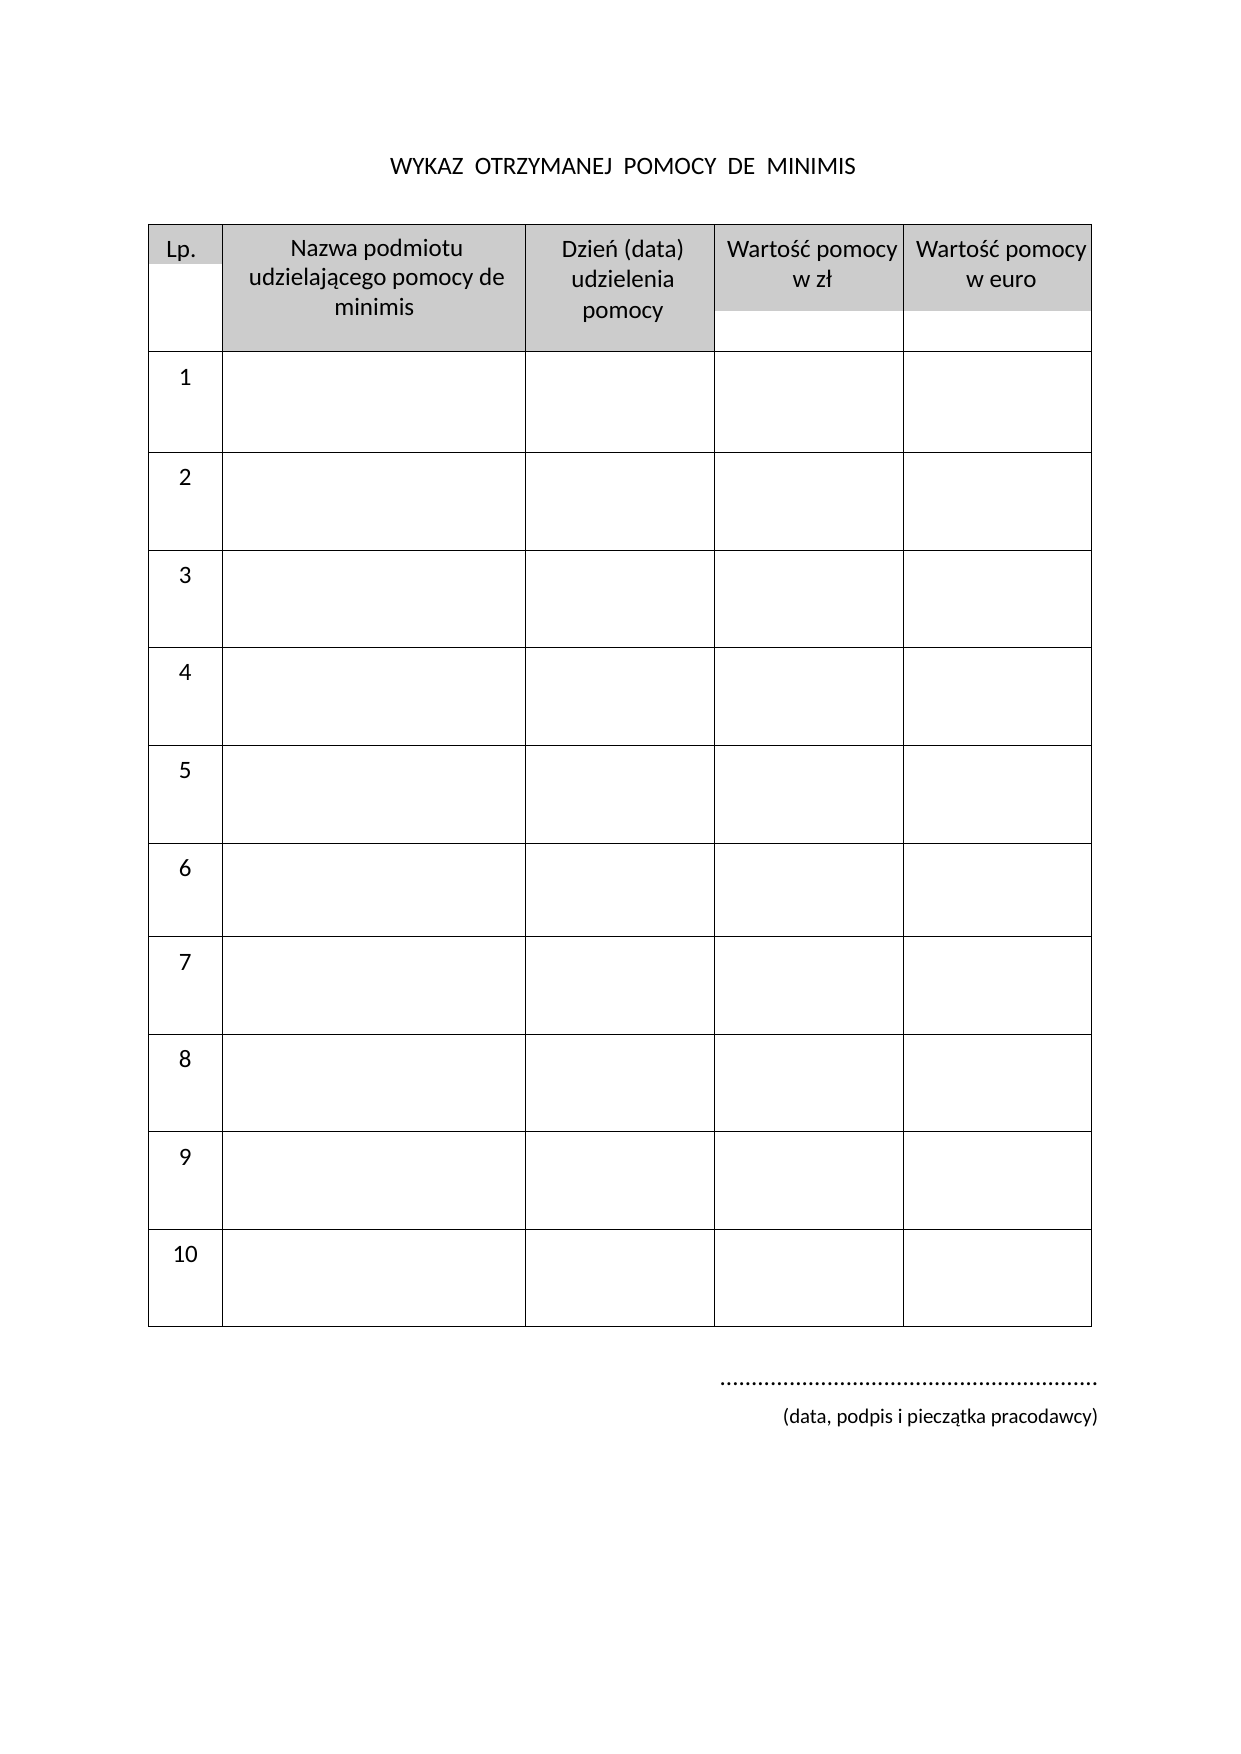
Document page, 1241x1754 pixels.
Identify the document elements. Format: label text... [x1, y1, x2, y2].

table_cell [526, 1035, 714, 1131]
table_cell [223, 648, 525, 745]
table_cell [715, 844, 903, 936]
table_cell [526, 844, 714, 936]
table_cell [715, 1132, 903, 1229]
table_cell [904, 551, 1091, 647]
table_cell [904, 746, 1091, 843]
table_cell [715, 1230, 903, 1326]
table_cell [223, 746, 525, 843]
table_cell 5 [149, 746, 222, 843]
table_cell [715, 453, 903, 549]
table_cell 10 [149, 1230, 222, 1326]
table_header Wartość pomocy w zł [715, 225, 903, 311]
table_cell [223, 551, 525, 647]
table_header Wartość pomocy w euro [904, 225, 1091, 311]
table_cell [526, 453, 714, 549]
table_cell [223, 937, 525, 1034]
table_cell [223, 453, 525, 549]
text (data, podpis i pieczątka pracodawcy) [147, 1403, 1098, 1428]
table_cell [223, 1230, 525, 1326]
table_cell [526, 746, 714, 843]
table_cell [904, 1230, 1091, 1326]
table_cell [223, 1035, 525, 1131]
table_cell 9 [149, 1132, 222, 1229]
table_cell [904, 352, 1091, 452]
text WYKAZ OTRZYMANEJ POMOCY DE MINIMIS [147, 150, 1098, 181]
table_cell [715, 551, 903, 647]
table_cell [715, 352, 903, 452]
table_cell [526, 937, 714, 1034]
table_cell 6 [149, 844, 222, 936]
table_header Lp. [149, 225, 222, 264]
text ............................................................ [147, 1361, 1098, 1391]
table_cell 7 [149, 937, 222, 1034]
table_cell [904, 1132, 1091, 1229]
table_cell [223, 844, 525, 936]
table_cell [904, 937, 1091, 1034]
table_cell [715, 937, 903, 1034]
table_cell [904, 648, 1091, 745]
table_cell [526, 648, 714, 745]
table_cell 2 [149, 453, 222, 549]
table_header Dzień (data) udzielenia pomocy [526, 225, 714, 351]
table_cell [526, 352, 714, 452]
table_cell [715, 311, 903, 351]
table_cell [526, 551, 714, 647]
table_cell 1 [149, 352, 222, 452]
table_cell [904, 311, 1091, 351]
table_cell [904, 453, 1091, 549]
table_cell [904, 844, 1091, 936]
table_cell [715, 1035, 903, 1131]
table_cell [526, 1132, 714, 1229]
table_cell [715, 648, 903, 745]
table_cell 8 [149, 1035, 222, 1131]
table_cell [223, 352, 525, 452]
table_header Nazwa podmiotu udzielającego pomocy de minimis [223, 225, 525, 351]
table_cell [223, 1132, 525, 1229]
table_cell [715, 746, 903, 843]
table_cell [904, 1035, 1091, 1131]
table_cell [526, 1230, 714, 1326]
table_cell [149, 264, 222, 351]
table_cell 4 [149, 648, 222, 745]
table_cell 3 [149, 551, 222, 647]
